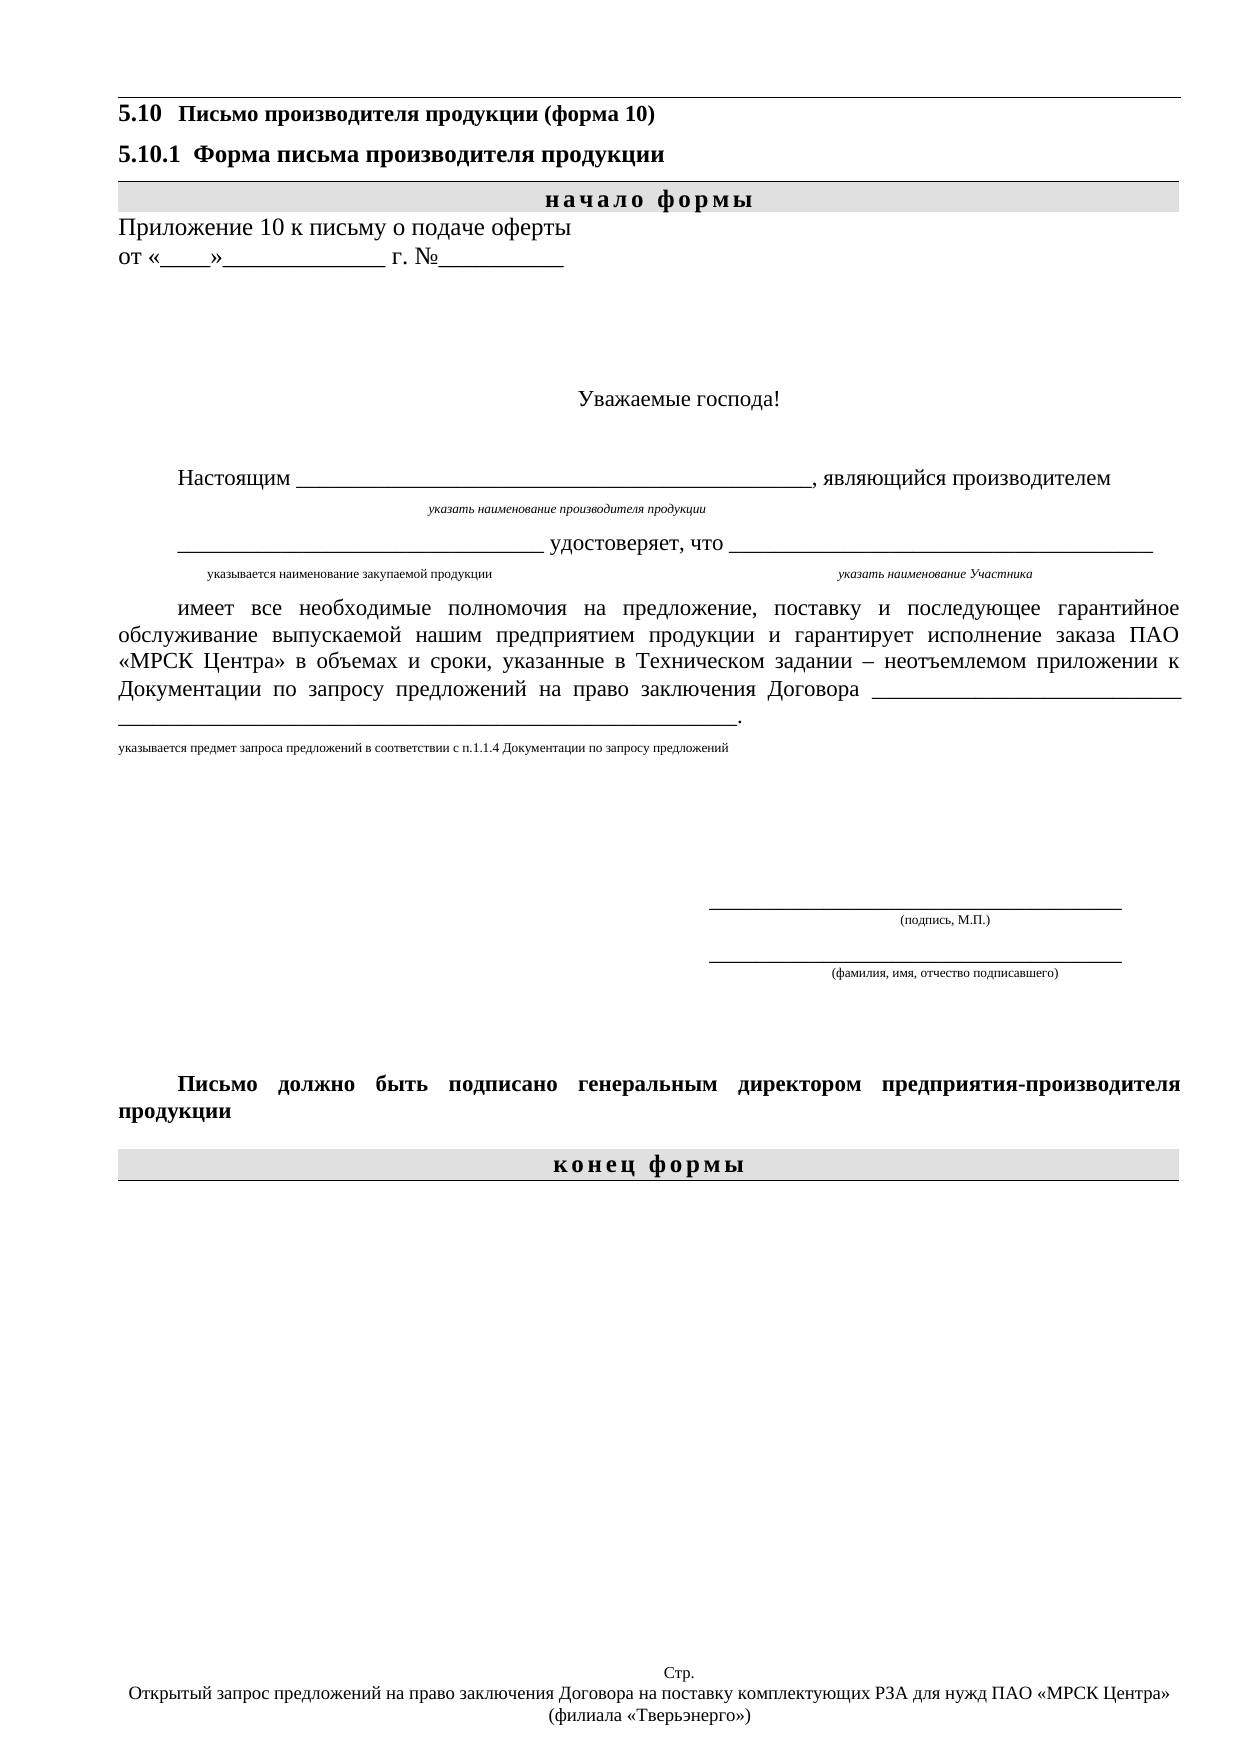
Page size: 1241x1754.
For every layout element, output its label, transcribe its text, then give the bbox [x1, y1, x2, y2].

text Письмо должно быть подписано генеральным директором предприятия-производителя продукции [118, 1070, 1181, 1123]
text (фамилия, имя, отчество подписавшего) [650, 965, 1181, 991]
text конец формы [118, 1149, 1179, 1180]
text указать наименование производителя продукции [369, 490, 1181, 517]
text указывается наименование закупаемой продукции указать наименование Участника [148, 556, 1181, 582]
text ____________________________________ [650, 939, 1181, 965]
text начало формы [118, 182, 1179, 212]
text ____________________________________ [650, 886, 1181, 912]
text ________________________________ удостоверяет, что _____________________________________ [118, 529, 1181, 556]
text Приложение 10 к письму о подаче оферты от «____»_____________ г. №__________ [118, 212, 1181, 270]
subtitle Форма письма производителя продукции [118, 139, 1181, 168]
text имеет все необходимые полномочия на предложение, поставку и последующее гарантийное обслуживание выпускаемой нашим предприятием продукции и гарантирует исполнение заказа ПАО «МРСК Центра» в объемах и сроки, указанные в Техническом задании – неотъемлемом приложении к Документации по запросу предложений на право заключения Договора ___________________________ ______________________________________________________. [118, 594, 1181, 728]
text Настоящим _____________________________________________, являющийся производителем [118, 464, 1181, 490]
text (подпись, М.П.) [650, 912, 1181, 939]
text указывается предмет запроса предложений в соответствии с п.1.1.4 Документации по запросу предложений [118, 728, 1181, 755]
text Уважаемые господа! [118, 385, 1181, 411]
subtitle Письмо производителя продукции (форма 10) [118, 98, 1181, 127]
